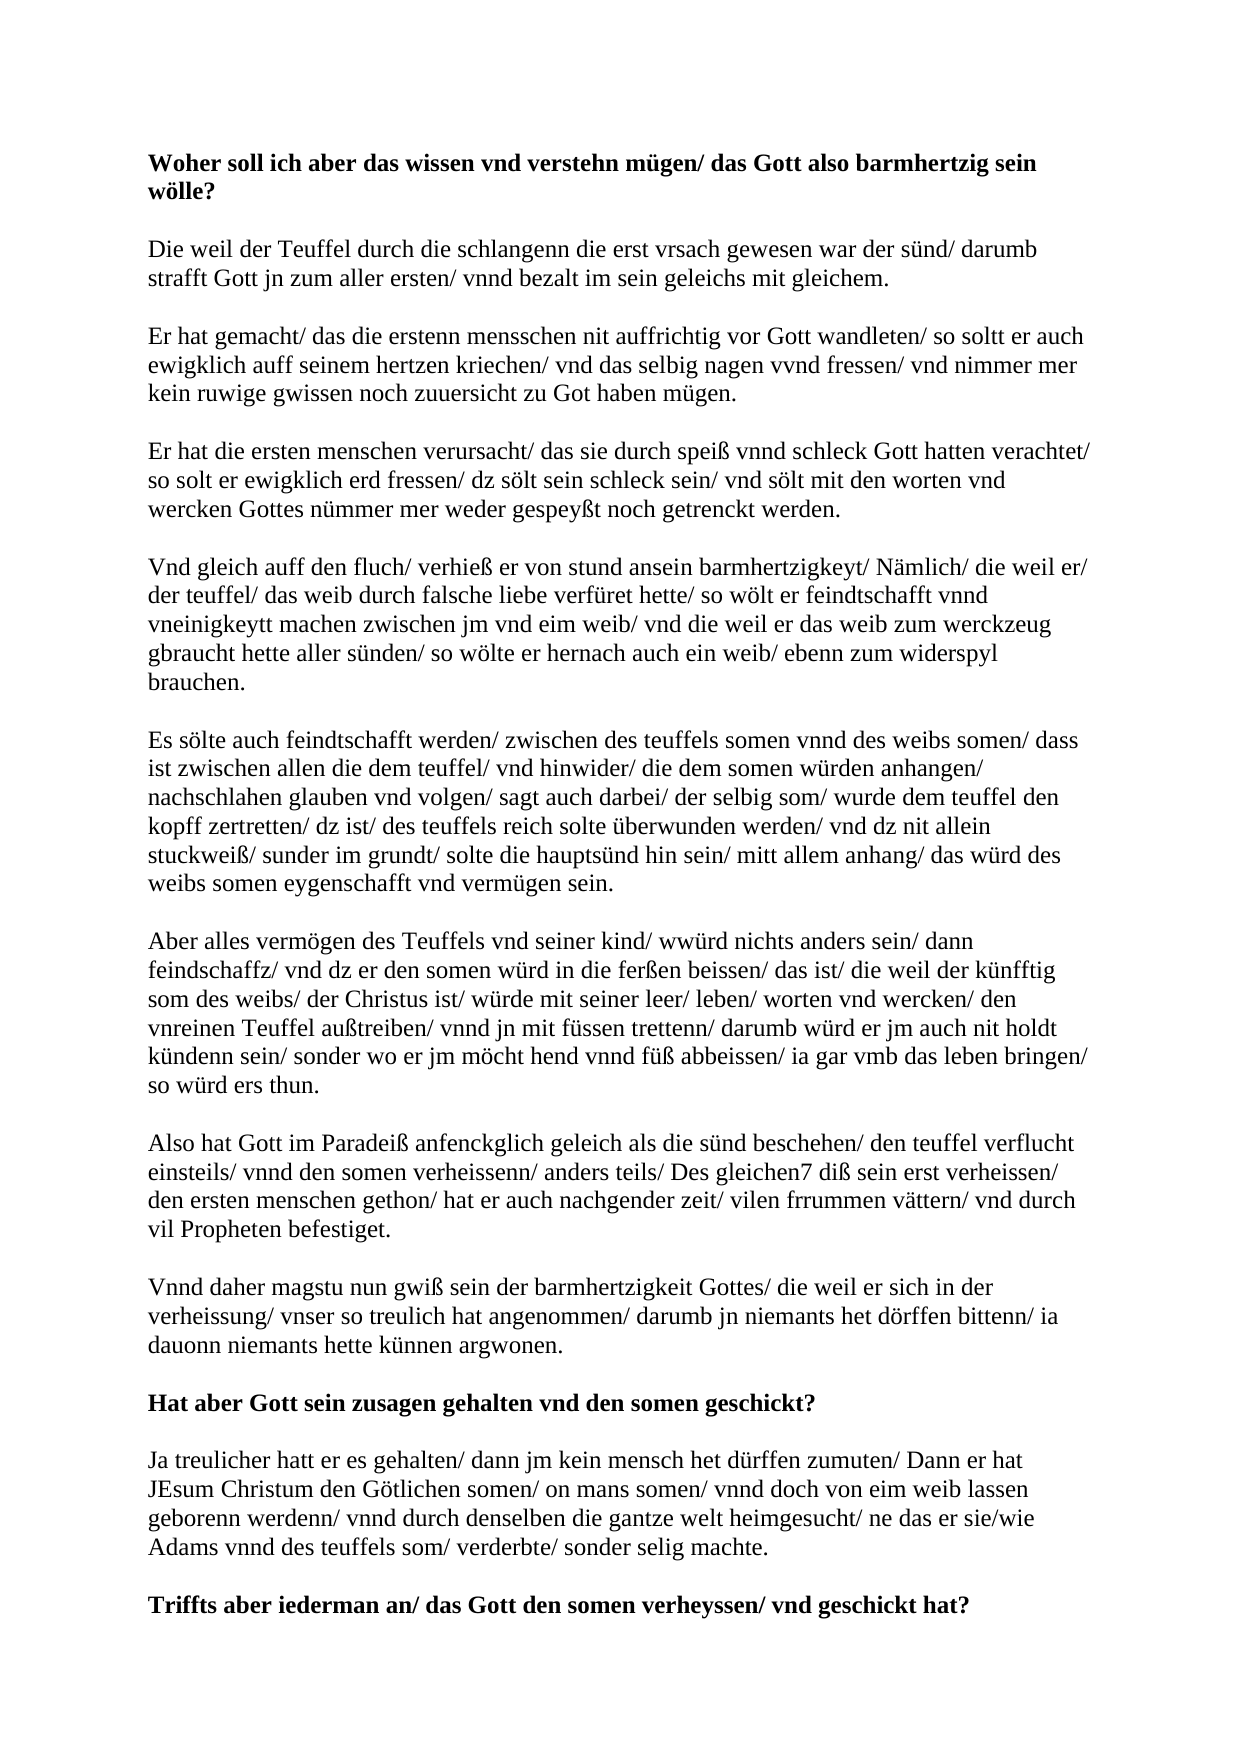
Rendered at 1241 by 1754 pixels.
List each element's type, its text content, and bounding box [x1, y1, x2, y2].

text Es sölte auch feindtschafft werden/ zwischen des teuffels somen vnnd des weibs somen/ dass ist zwischen allen die dem teuffel/ vnd hinwider/ die dem somen würden anhangen/ nachschlahen glauben vnd volgen/ sagt auch darbei/ der selbig som/ wurde dem teuffel den kopff zertretten/ dz ist/ des teuffels reich solte überwunden werden/ vnd dz nit allein stuckweiß/ sunder im grundt/ solte die hauptsünd hin sein/ mitt allem anhang/ das würd des weibs somen eygenschafft vnd vermügen sein. [148, 811, 1093, 984]
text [148, 1532, 1093, 1590]
text Hat aber Gott sein zusagen gehalten vnd den somen geschickt? [148, 1474, 1093, 1503]
text Er hat gemacht/ das die erstenn mensschen nit auffrichtig vor Gott wandleten/ so soltt er auch ewigklich auff seinem hertzen kriechen/ vnd das selbig nagen vvnd fressen/ vnd nimmer mer kein ruwige gwissen noch zuuersicht zu Got haben mügen. [148, 408, 1093, 494]
text Vnnd daher magstu nun gwiß sein der barmhertzigkeit Gottes/ die weil er sich in der verheissung/ vnser so treulich hat angenommen/ darumb jn niemants het dörffen bittenn/ ia dauonn niemants hette künnen argwonen. [148, 1359, 1093, 1445]
text Aber wie Gott von natur gerecht ist/ also ist er auch von natur gütig/ trew/ gnedig/ barmhertzig. Vnd strafft Gott/ der gerecht/ so verzeicht Gott der barmhertzig. [148, 148, 1093, 205]
text Aber alles vermögen des Teuffels vnd seiner kind/ wwürd nichts anders sein/ dann feindschaffz/ vnd dz er den somen würd in die ferßen beissen/ das ist/ die weil der künfftig som des weibs/ der Christus ist/ würde mit seiner leer/ leben/ worten vnd wercken/ den vnreinen Teuffel außtreiben/ vnnd jn mit füssen trettenn/ darumb würd er jm auch nit holdt kündenn sein/ sonder wo er jm möcht hend vnnd füß abbeissen/ ia gar vmb das leben bringen/ so würd ers thun. [148, 1013, 1093, 1186]
text Also hat Gott im Paradeiß anfenckglich geleich als die sünd beschehen/ den teuffel verflucht einsteils/ vnnd den somen verheissenn/ anders teils/ Des gleichen7 diß sein erst verheissen/ den ersten menschen gethon/ hat er auch nachgender zeit/ vilen frrummen vättern/ vnd durch vil Propheten befestiget. [148, 1215, 1093, 1330]
text Vnd gleich auff den fluch/ verhieß er von stund ansein barmhertzigkeyt/ Nämlich/ die weil er/ der teuffel/ das weib durch falsche liebe verfüret hette/ so wölt er feindtschafft vnnd vneinigkeytt machen zwischen jm vnd eim weib/ vnd die weil er das weib zum werckzeug gbraucht hette aller sünden/ so wölte er hernach auch ein weib/ ebenn zum widerspyl brauchen. [148, 638, 1093, 782]
text Er hat die ersten menschen verursacht/ das sie durch speiß vnnd schleck Gott hatten verachtet/ so solt er ewigklich erd fressen/ dz sölt sein schleck sein/ vnd sölt mit den worten vnd wercken Gottes nümmer mer weder gespeyßt noch getrenckt werden. [148, 523, 1093, 609]
text Die weil der Teuffel durch die schlangenn die erst vrsach gewesen war der sünd/ darumb strafft Gott jn zum aller ersten/ vnnd bezalt im sein geleichs mit gleichem. [148, 321, 1093, 378]
text Woher soll ich aber das wissen vnd verstehn mügen/ das Gott also barmhertzig sein wölle? [148, 234, 1093, 292]
